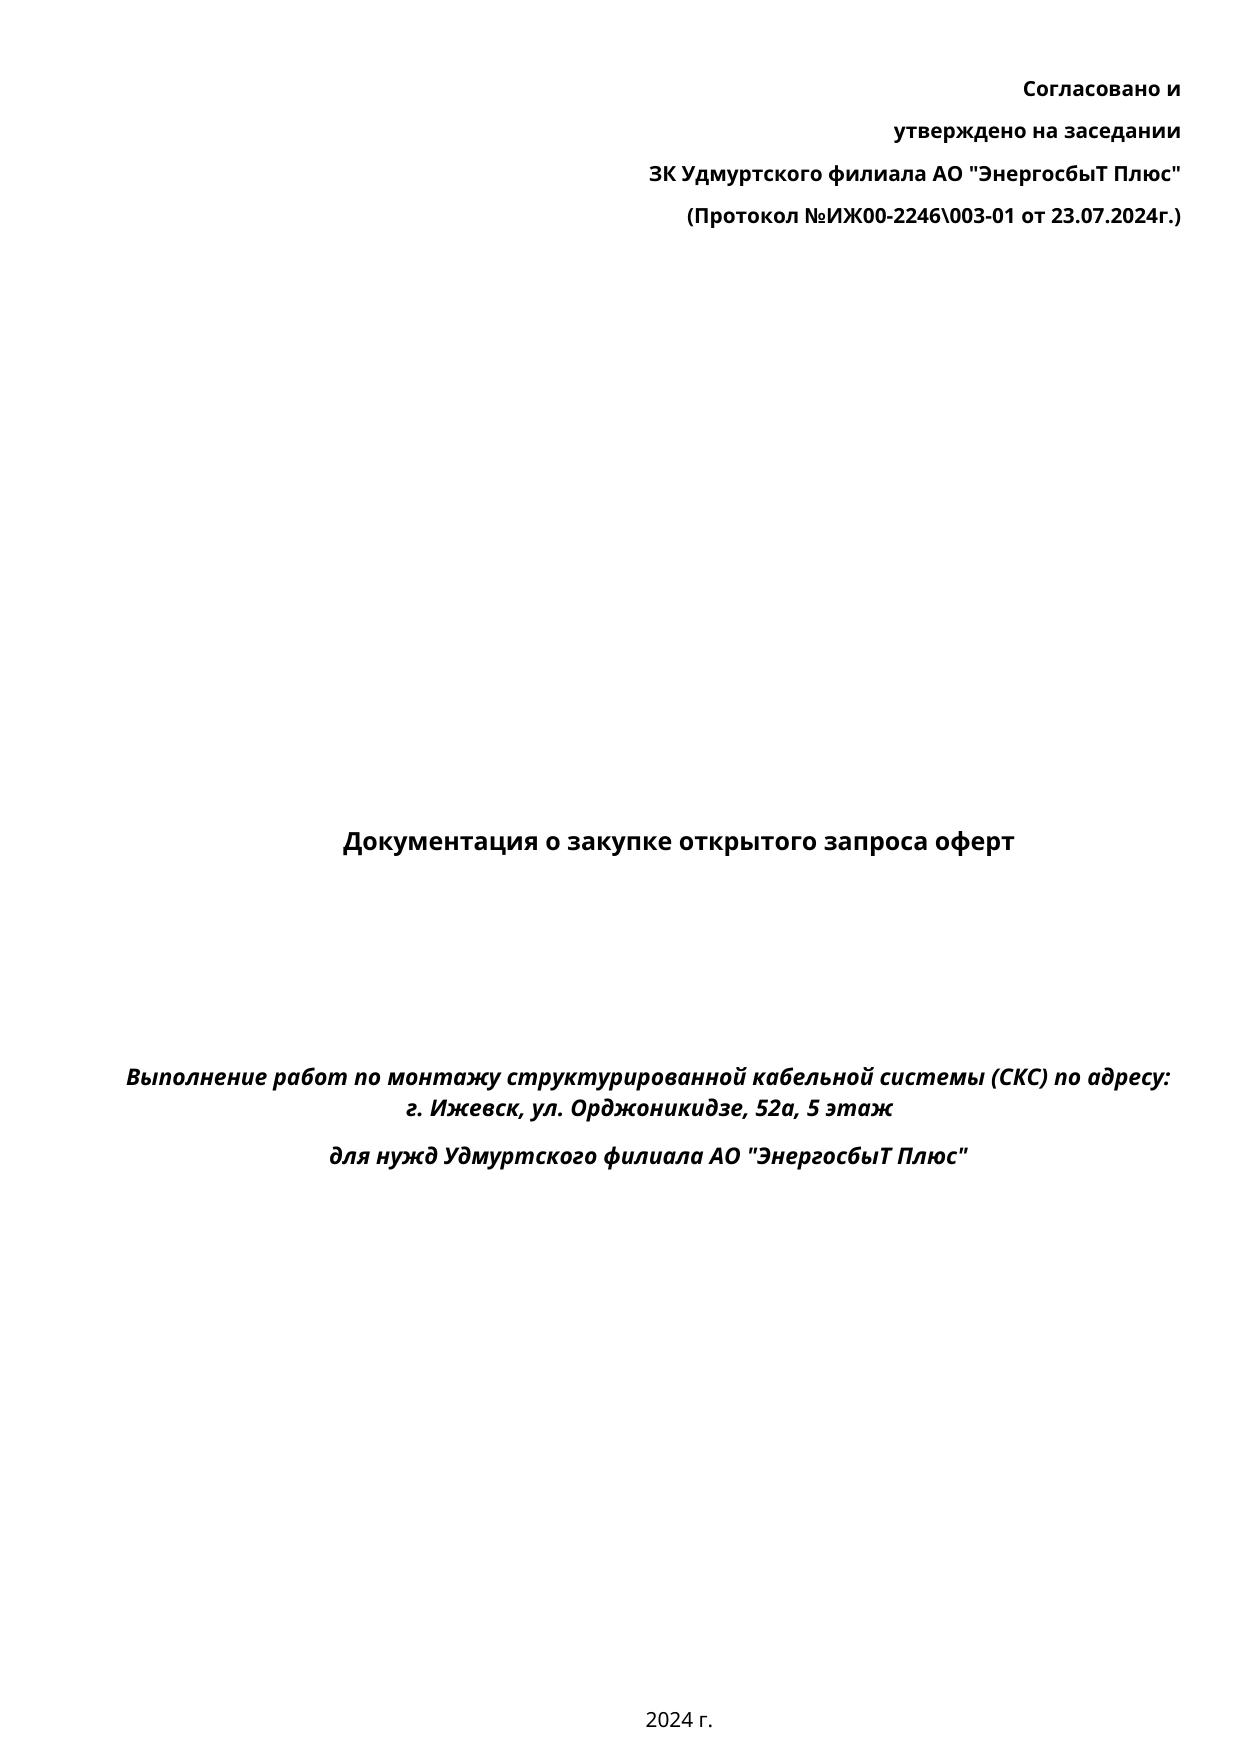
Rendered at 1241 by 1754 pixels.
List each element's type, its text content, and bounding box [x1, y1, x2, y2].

text ЗК Удмуртского филиала АО "ЭнергосбыТ Плюс" [474, 159, 1181, 187]
text Согласовано и [474, 74, 1181, 102]
text Выполнение работ по монтажу структурированной кабельной системы (СКС) по адресу: г. Ижевск, ул. Орджоникидзе, 52а, 5 этаж [118, 1061, 1181, 1123]
text 2024 г. [118, 1705, 1181, 1733]
text (Протокол №ИЖ00-2246\003-01 от 23.07.2024г.) [474, 202, 1181, 230]
text утверждено на заседании [474, 116, 1181, 145]
text Документация о закупке открытого запроса оферт [118, 823, 1181, 857]
text для нужд Удмуртского филиала АО "ЭнергосбыТ Плюс" [118, 1140, 1181, 1171]
